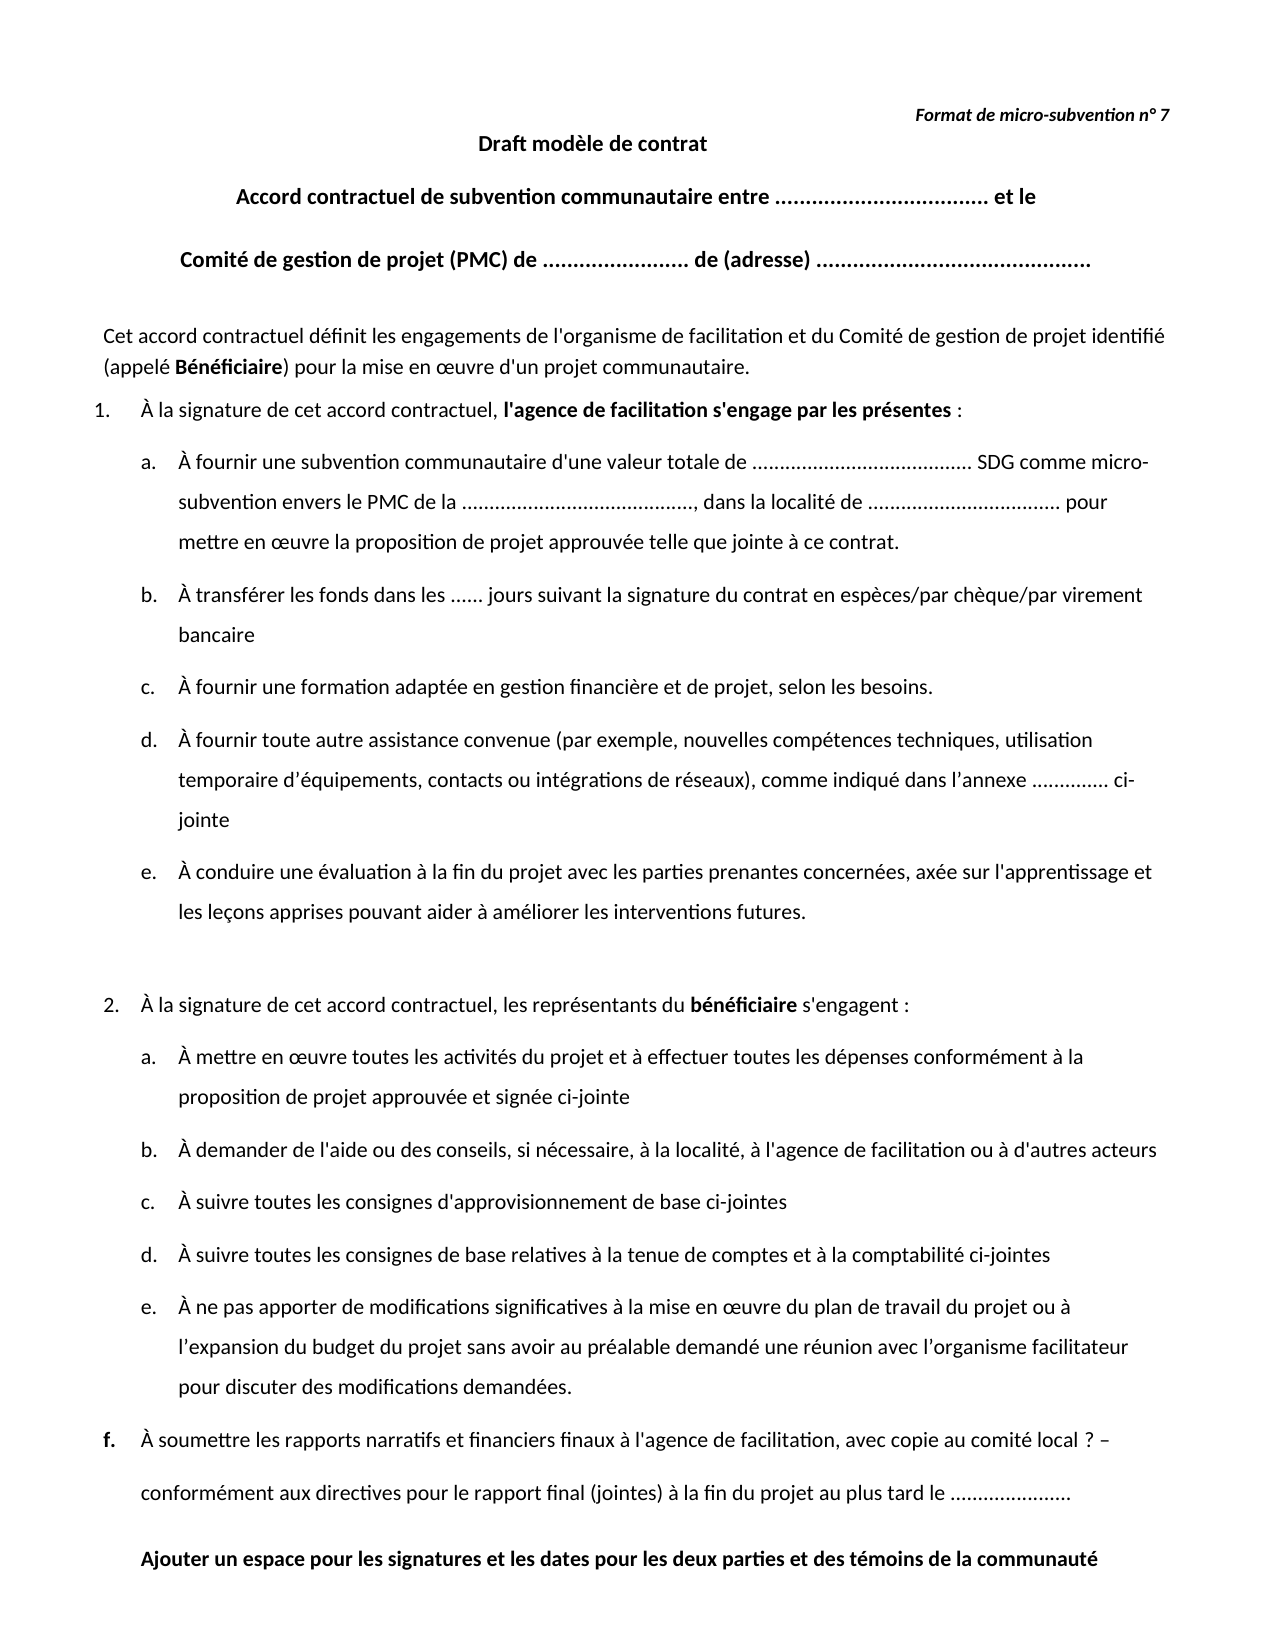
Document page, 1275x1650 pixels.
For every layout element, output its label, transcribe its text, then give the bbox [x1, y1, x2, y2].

text Cet accord contractuel définit les engagements de l'organisme de facilitation et du Comité de gestion de projet identifié (appelé Bénéficiaire) pour la mise en œuvre d'un projet communautaire. [103, 322, 1169, 379]
list À fournir toute autre assistance convenue (par exemple, nouvelles compétences techniques, utilisation temporaire d’équipements, contacts ou intégrations de réseaux), comme indiqué dans l’annexe .............. ci-jointe [141, 726, 1169, 833]
list À fournir une formation adaptée en gestion financière et de projet, selon les besoins. [141, 673, 1169, 700]
list À fournir une subvention communautaire d'une valeur totale de ........................................ SDG comme micro-subvention envers le PMC de la .........................................., dans la localité de ................................... pour mettre en œuvre la proposition de projet approuvée telle que jointe à ce contrat. [141, 448, 1169, 555]
list À demander de l'aide ou des conseils, si nécessaire, à la localité, à l'agence de facilitation ou à d'autres acteurs [141, 1136, 1169, 1163]
list Format de micro-subvention n° 7 [478, 103, 1169, 126]
list À transférer les fonds dans les ...... jours suivant la signature du contrat en espèces/par chèque/par virement bancaire [141, 581, 1169, 648]
list À suivre toutes les consignes de base relatives à la tenue de comptes et à la comptabilité ci-jointes [141, 1241, 1169, 1268]
list À soumettre les rapports narratifs et financiers finaux à l'agence de facilitation, avec copie au comité local ? – conformément aux directives pour le rapport final (jointes) à la fin du projet au plus tard le ...................... [103, 1426, 1169, 1506]
list À conduire une évaluation à la fin du projet avec les parties prenantes concernées, axée sur l'apprentissage et les leçons apprises pouvant aider à améliorer les interventions futures. [141, 858, 1169, 925]
text Comité de gestion de projet (PMC) de ........................ de (adresse) ............................................. [103, 245, 1169, 273]
list À mettre en œuvre toutes les activités du projet et à effectuer toutes les dépenses conformément à la proposition de projet approuvée et signée ci-jointe [141, 1043, 1169, 1110]
list À la signature de cet accord contractuel, l'agence de facilitation s'engage par les présentes : [94, 396, 1169, 423]
list À suivre toutes les consignes d'approvisionnement de base ci-jointes [141, 1188, 1169, 1215]
list Ajouter un espace pour les signatures et les dates pour les deux parties et des témoins de la communauté [141, 1545, 1169, 1572]
subtitle Draft modèle de contrat [403, 129, 1169, 157]
list À la signature de cet accord contractuel, les représentants du bénéficiaire s'engagent : [103, 991, 1169, 1018]
list À ne pas apporter de modifications significatives à la mise en œuvre du plan de travail du projet ou à l’expansion du budget du projet sans avoir au préalable demandé une réunion avec l’organisme facilitateur pour discuter des modifications demandées. [141, 1293, 1169, 1400]
text Accord contractuel de subvention communautaire entre ................................... et le [103, 182, 1169, 211]
